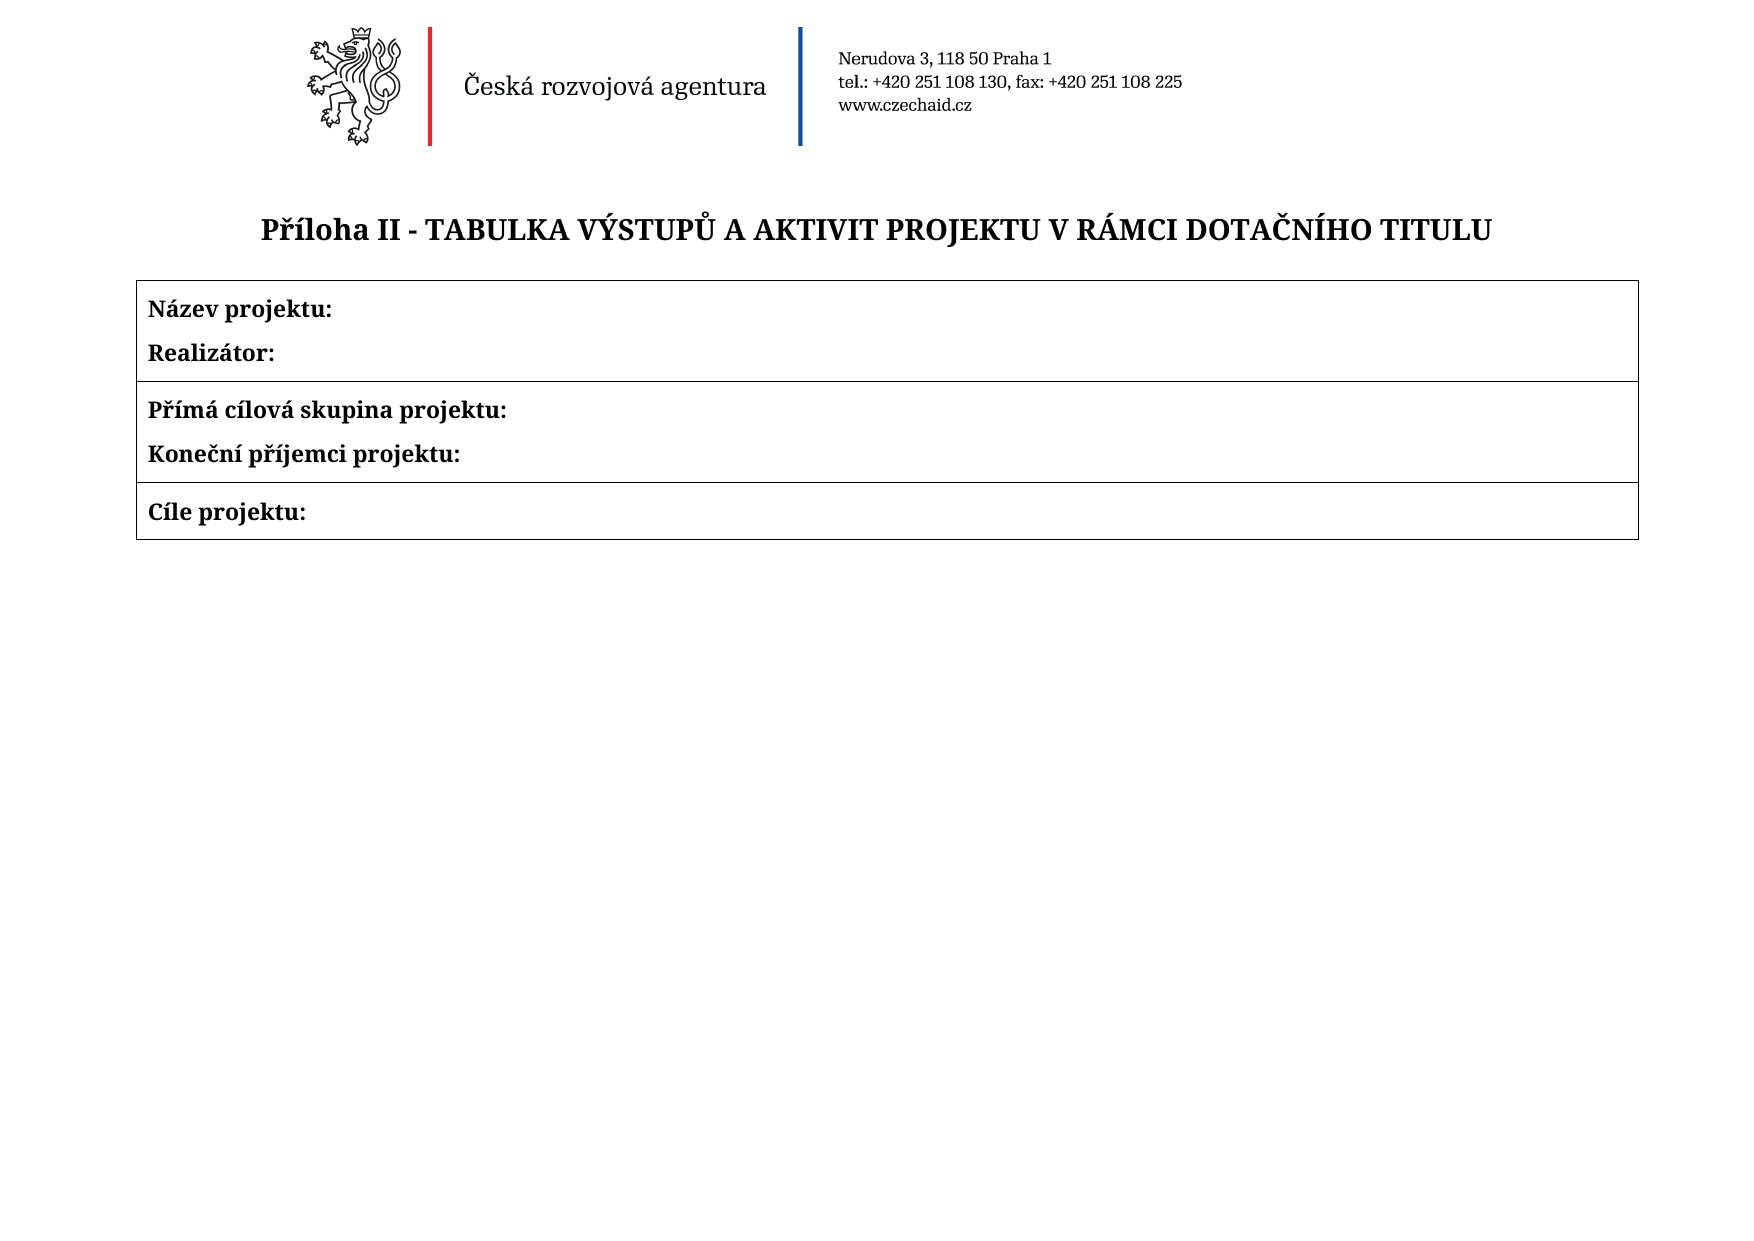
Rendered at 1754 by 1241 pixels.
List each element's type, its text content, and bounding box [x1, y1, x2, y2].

table_header Název projektu: Realizátor: [137, 281, 1638, 381]
text Příloha II - TABULKA VÝSTUPŮ A AKTIVIT PROJEKTU V RÁMCI DOTAČNÍHO TITULU [148, 209, 1606, 248]
table_cell Cíle projektu: [137, 483, 1638, 539]
picture [236, 0, 1477, 168]
table_cell Přímá cílová skupina projektu: Koneční příjemci projektu: [137, 382, 1638, 482]
